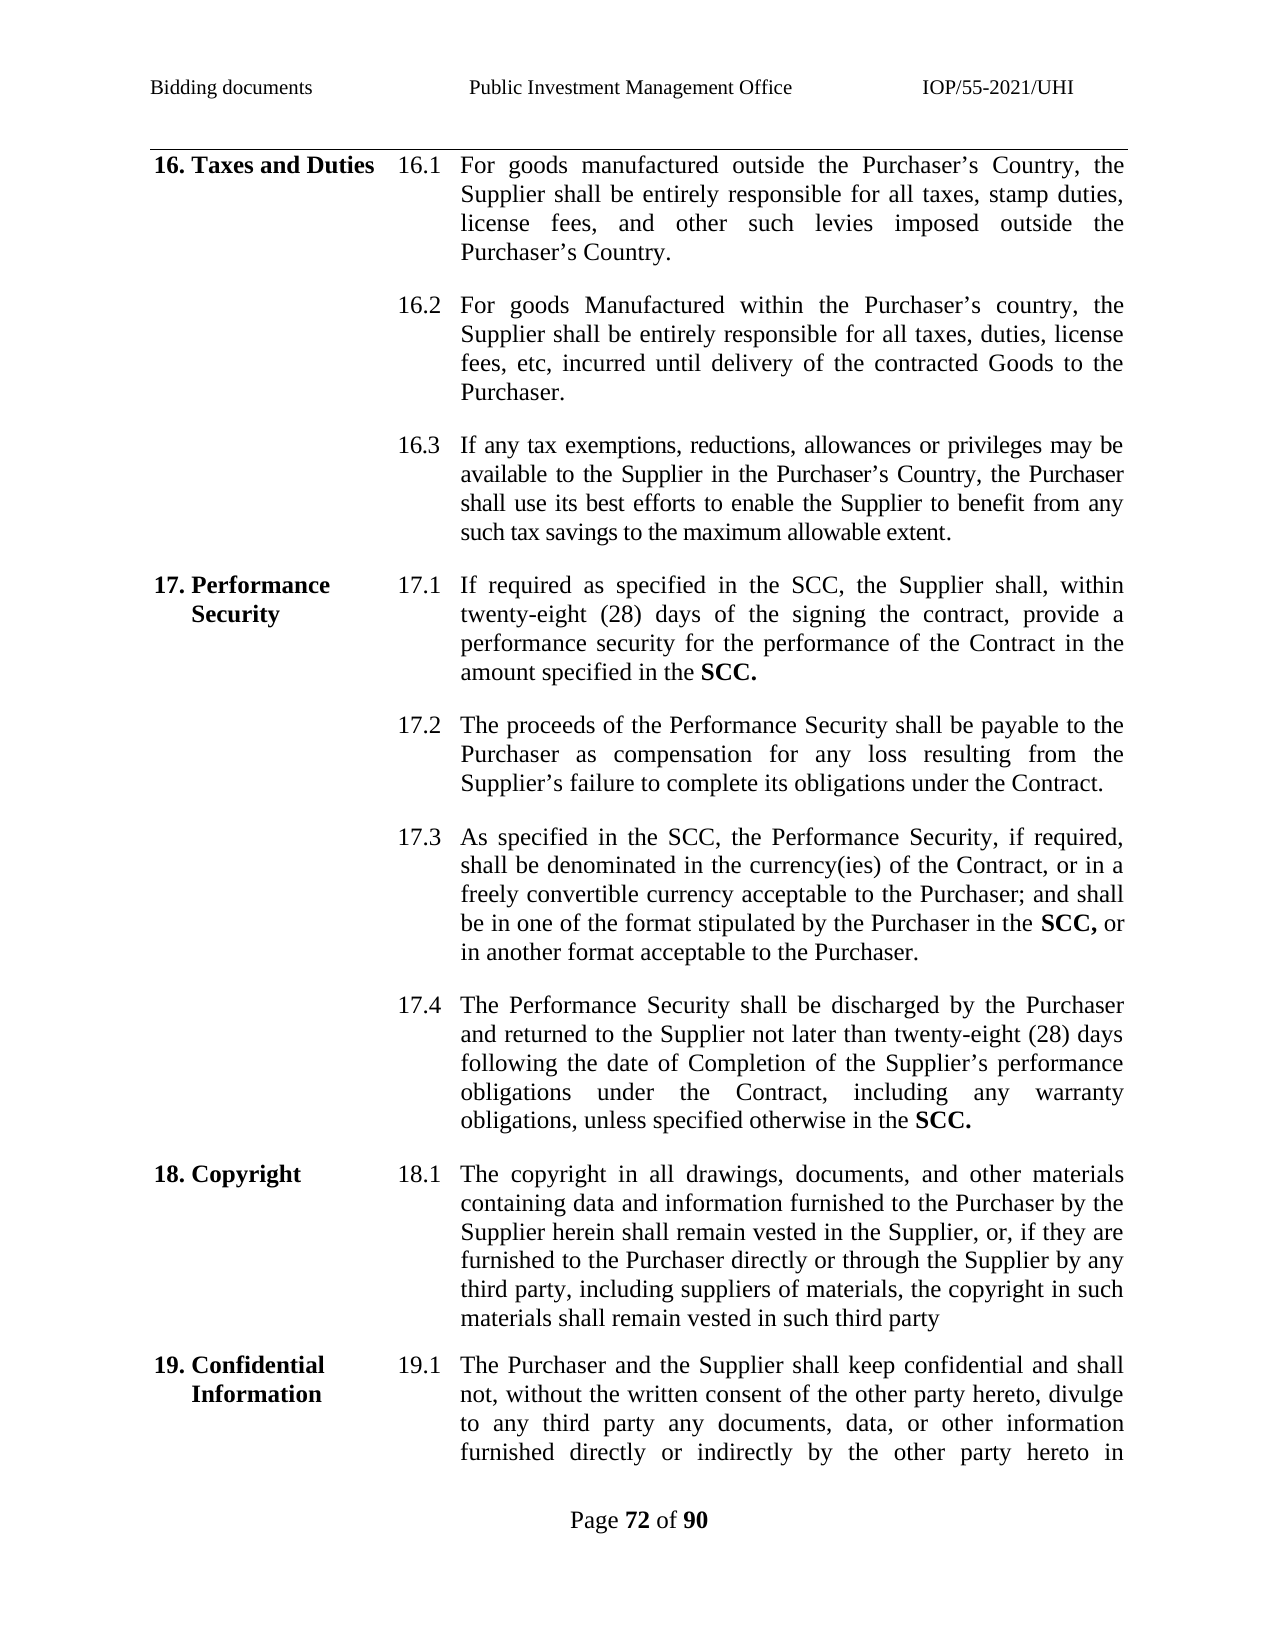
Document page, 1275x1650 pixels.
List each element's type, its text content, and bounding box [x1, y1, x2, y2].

table_cell The copyright in all drawings, documents, and other materials containing data and information furnished to the Purchaser by the Supplier herein shall remain vested in the Supplier, or, if they are furnished to the Purchaser directly or through the Supplier by any third party, including suppliers of materials, the copyright in such materials shall remain vested in such third party [386, 1159, 1136, 1350]
table_cell For goods manufactured outside the Purchaser’s Country, the Supplier shall be entirely responsible for all taxes, stamp duties, license fees, and other such levies imposed outside the Purchaser’s Country. For goods Manufactured within the Purchaser’s country, the Supplier shall be entirely responsible for all taxes, duties, license fees, etc, incurred until delivery of the contracted Goods to the Purchaser. If any tax exemptions, reductions, allowances or privileges may be available to the Supplier in the Purchaser’s Country, the Purchaser shall use its best efforts to enable the Supplier to benefit from any such tax savings to the maximum allowable extent. [386, 150, 1136, 570]
table_cell If required as specified in the SCC, the Supplier shall, within twenty-eight (28) days of the signing the contract, provide a performance security for the performance of the Contract in the amount specified in the SCC. The proceeds of the Performance Security shall be payable to the Purchaser as compensation for any loss resulting from the Supplier’s failure to complete its obligations under the Contract. As specified in the SCC, the Performance Security, if required, shall be denominated in the currency(ies) of the Contract, or in a freely convertible currency acceptable to the Purchaser; and shall be in one of the format stipulated by the Purchaser in the SCC, or in another format acceptable to the Purchaser. The Performance Security shall be discharged by the Purchaser and returned to the Supplier not later than twenty-eight (28) days following the date of Completion of the Supplier’s performance obligations under the Contract, including any warranty obligations, unless specified otherwise in the SCC. [386, 570, 1136, 1159]
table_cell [105, 1350, 386, 1465]
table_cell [386, 1350, 1136, 1465]
table_cell Performance Security [105, 570, 386, 1159]
table_cell Copyright [105, 1159, 386, 1350]
table_cell Taxes and Duties [105, 150, 386, 570]
